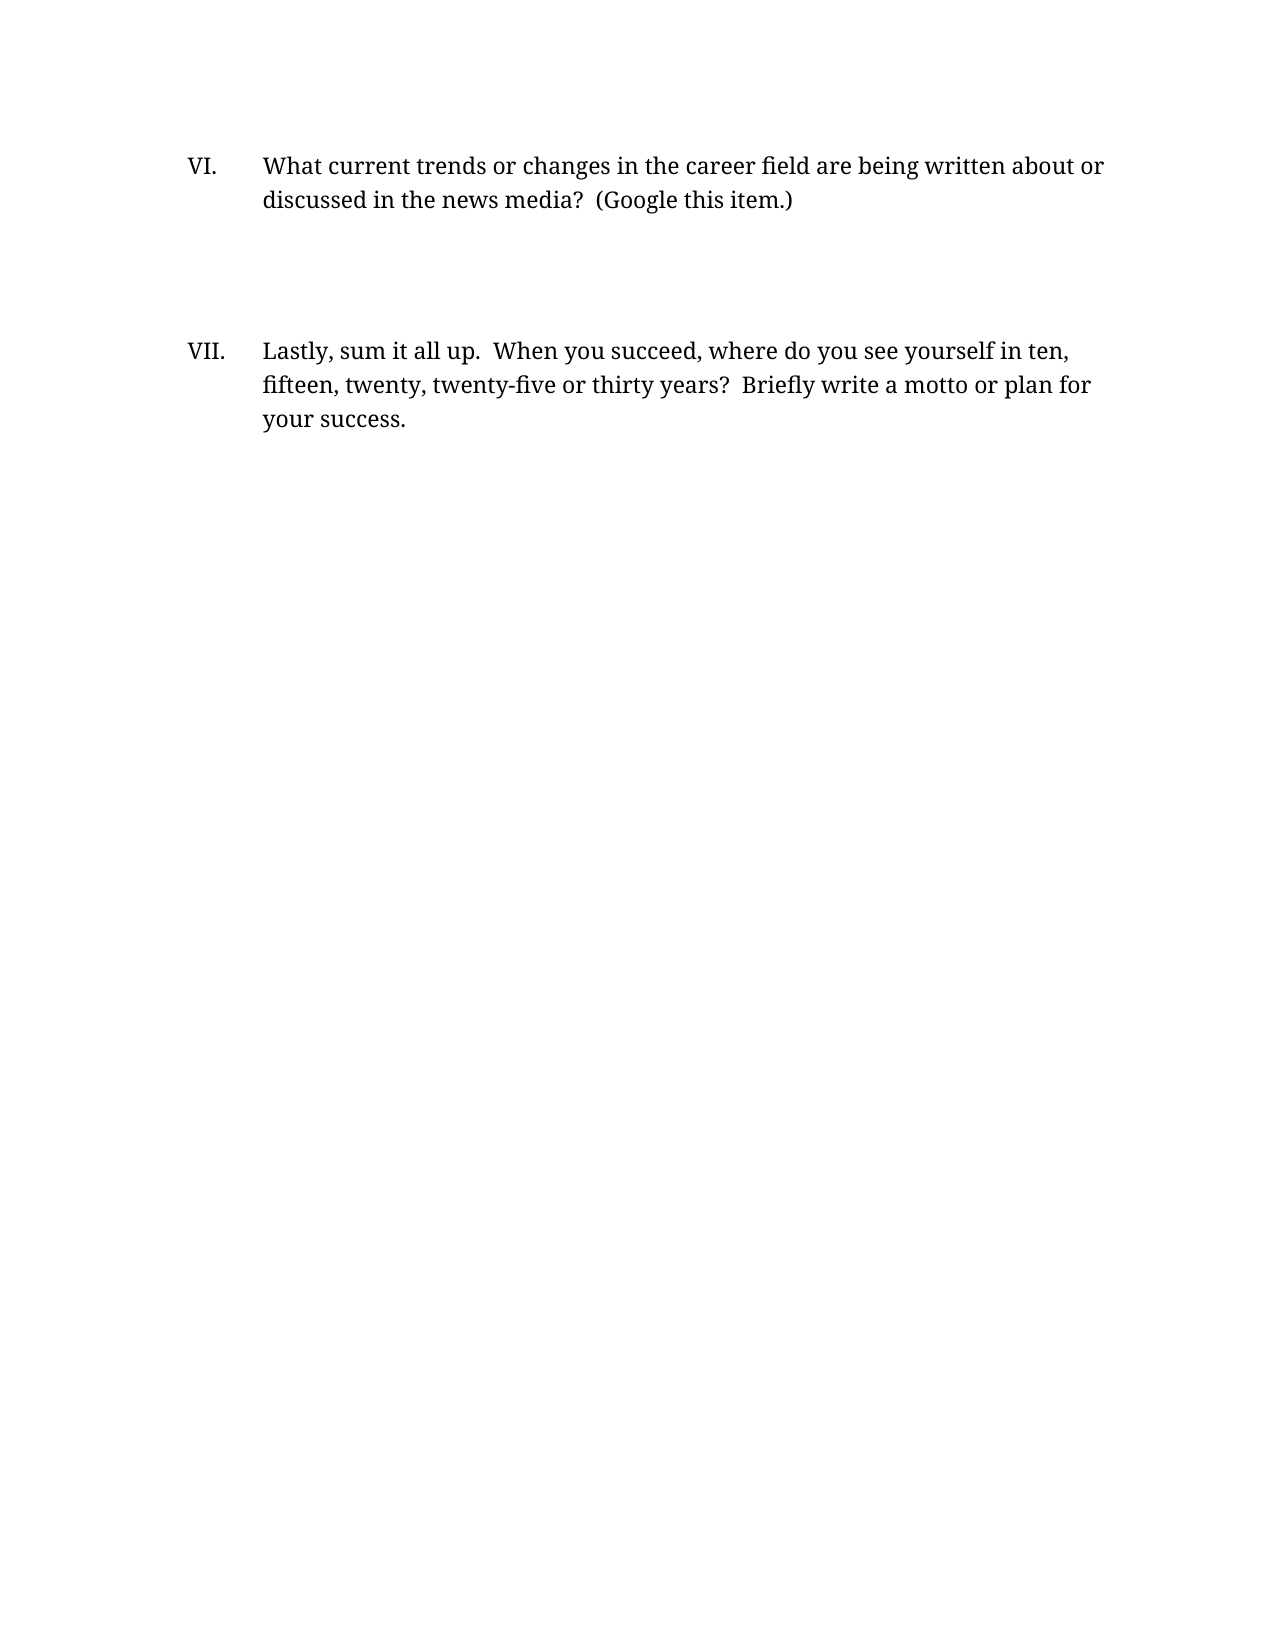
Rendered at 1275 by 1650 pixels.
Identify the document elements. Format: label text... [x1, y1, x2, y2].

list Lastly, sum it all up. When you succeed, where do you see yourself in ten, fifteen, twenty, twenty-five or thirty years? Briefly write a motto or plan for your success. [187, 335, 1125, 434]
list What current trends or changes in the career field are being written about or discussed in the news media? (Google this item.) [187, 150, 1125, 215]
